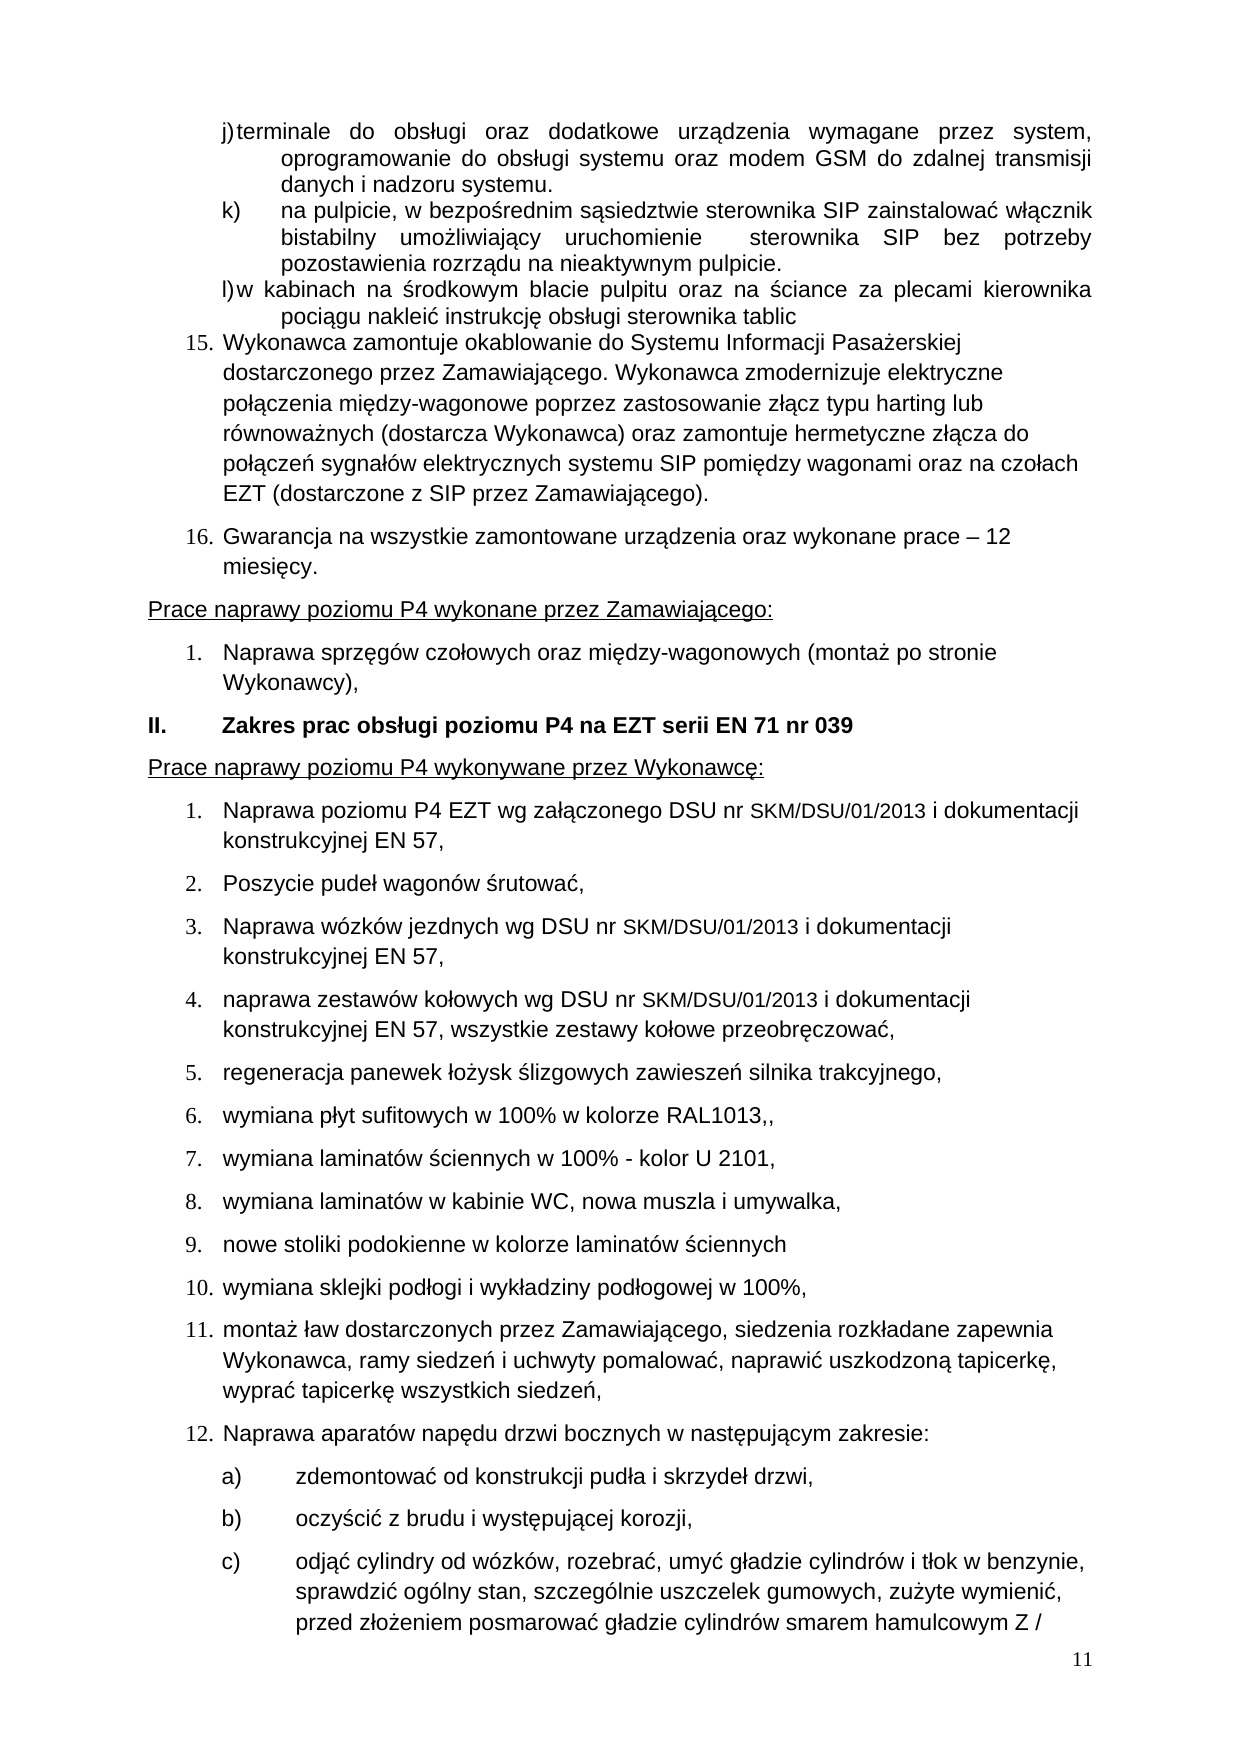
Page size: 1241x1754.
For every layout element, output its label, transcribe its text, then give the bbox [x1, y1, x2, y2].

list Naprawa wózków jezdnych wg DSU nr SKM/DSU/01/2013 i dokumentacji konstrukcyjnej EN 57, [185, 913, 1092, 969]
list nowe stoliki podokienne w kolorze laminatów ściennych [185, 1231, 1092, 1257]
list Naprawa aparatów napędu drzwi bocznych w następującym zakresie: [185, 1420, 1092, 1446]
list zdemontować od konstrukcji pudła i skrzydeł drzwi, [221, 1463, 1092, 1489]
list oczyścić z brudu i występującej korozji, [221, 1505, 1092, 1532]
list wymiana płyt sufitowych w 100% w kolorze RAL1013,, [185, 1102, 1092, 1128]
text Prace naprawy poziomu P4 wykonywane przez Wykonawcę: [148, 754, 1092, 781]
list Gwarancja na wszystkie zamontowane urządzenia oraz wykonane prace – 12 miesięcy. [185, 523, 1092, 579]
list wymiana laminatów w kabinie WC, nowa muszla i umywalka, [185, 1188, 1092, 1214]
list Naprawa sprzęgów czołowych oraz między-wagonowych (montaż po stronie Wykonawcy), [185, 638, 1092, 695]
text Prace naprawy poziomu P4 wykonane przez Zamawiającego: [148, 596, 1092, 622]
list terminale do obsługi oraz dodatkowe urządzenia wymagane przez system, oprogramowanie do obsługi systemu oraz modem GSM do zdalnej transmisji danych i nadzoru systemu. [222, 118, 1092, 197]
list regeneracja panewek łożysk ślizgowych zawieszeń silnika trakcyjnego, [185, 1059, 1092, 1085]
list Naprawa poziomu P4 EZT wg załączonego DSU nr SKM/DSU/01/2013 i dokumentacji konstrukcyjnej EN 57, [185, 797, 1092, 854]
list Zakres prac obsługi poziomu P4 na EZT serii EN 71 nr 039 [148, 712, 1092, 738]
list Wykonawca zamontuje okablowanie do Systemu Informacji Pasażerskiej dostarczonego przez Zamawiającego. Wykonawca zmodernizuje elektryczne połączenia między-wagonowe poprzez zastosowanie złącz typu harting lub równoważnych (dostarcza Wykonawca) oraz zamontuje hermetyczne złącza do połączeń sygnałów elektrycznych systemu SIP pomiędzy wagonami oraz na czołach EZT (dostarczone z SIP przez Zamawiającego). [185, 329, 1092, 506]
list naprawa zestawów kołowych wg DSU nr SKM/DSU/01/2013 i dokumentacji konstrukcyjnej EN 57, wszystkie zestawy kołowe przeobręczować, [185, 986, 1092, 1043]
list w kabinach na środkowym blacie pulpitu oraz na ściance za plecami kierownika pociągu nakleić instrukcję obsługi sterownika tablic [222, 276, 1092, 329]
list na pulpicie, w bezpośrednim sąsiedztwie sterownika SIP zainstalować włącznik bistabilny umożliwiający uruchomienie sterownika SIP bez potrzeby pozostawienia rozrządu na nieaktywnym pulpicie. [222, 197, 1092, 276]
list wymiana sklejki podłogi i wykładziny podłogowej w 100%, [185, 1273, 1092, 1300]
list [221, 1548, 1092, 1635]
list wymiana laminatów ściennych w 100% - kolor U 2101, [185, 1145, 1092, 1171]
list Poszycie pudeł wagonów śrutować, [185, 870, 1092, 896]
list montaż ław dostarczonych przez Zamawiającego, siedzenia rozkładane zapewnia Wykonawca, ramy siedzeń i uchwyty pomalować, naprawić uszkodzoną tapicerkę, wyprać tapicerkę wszystkich siedzeń, [185, 1316, 1092, 1403]
